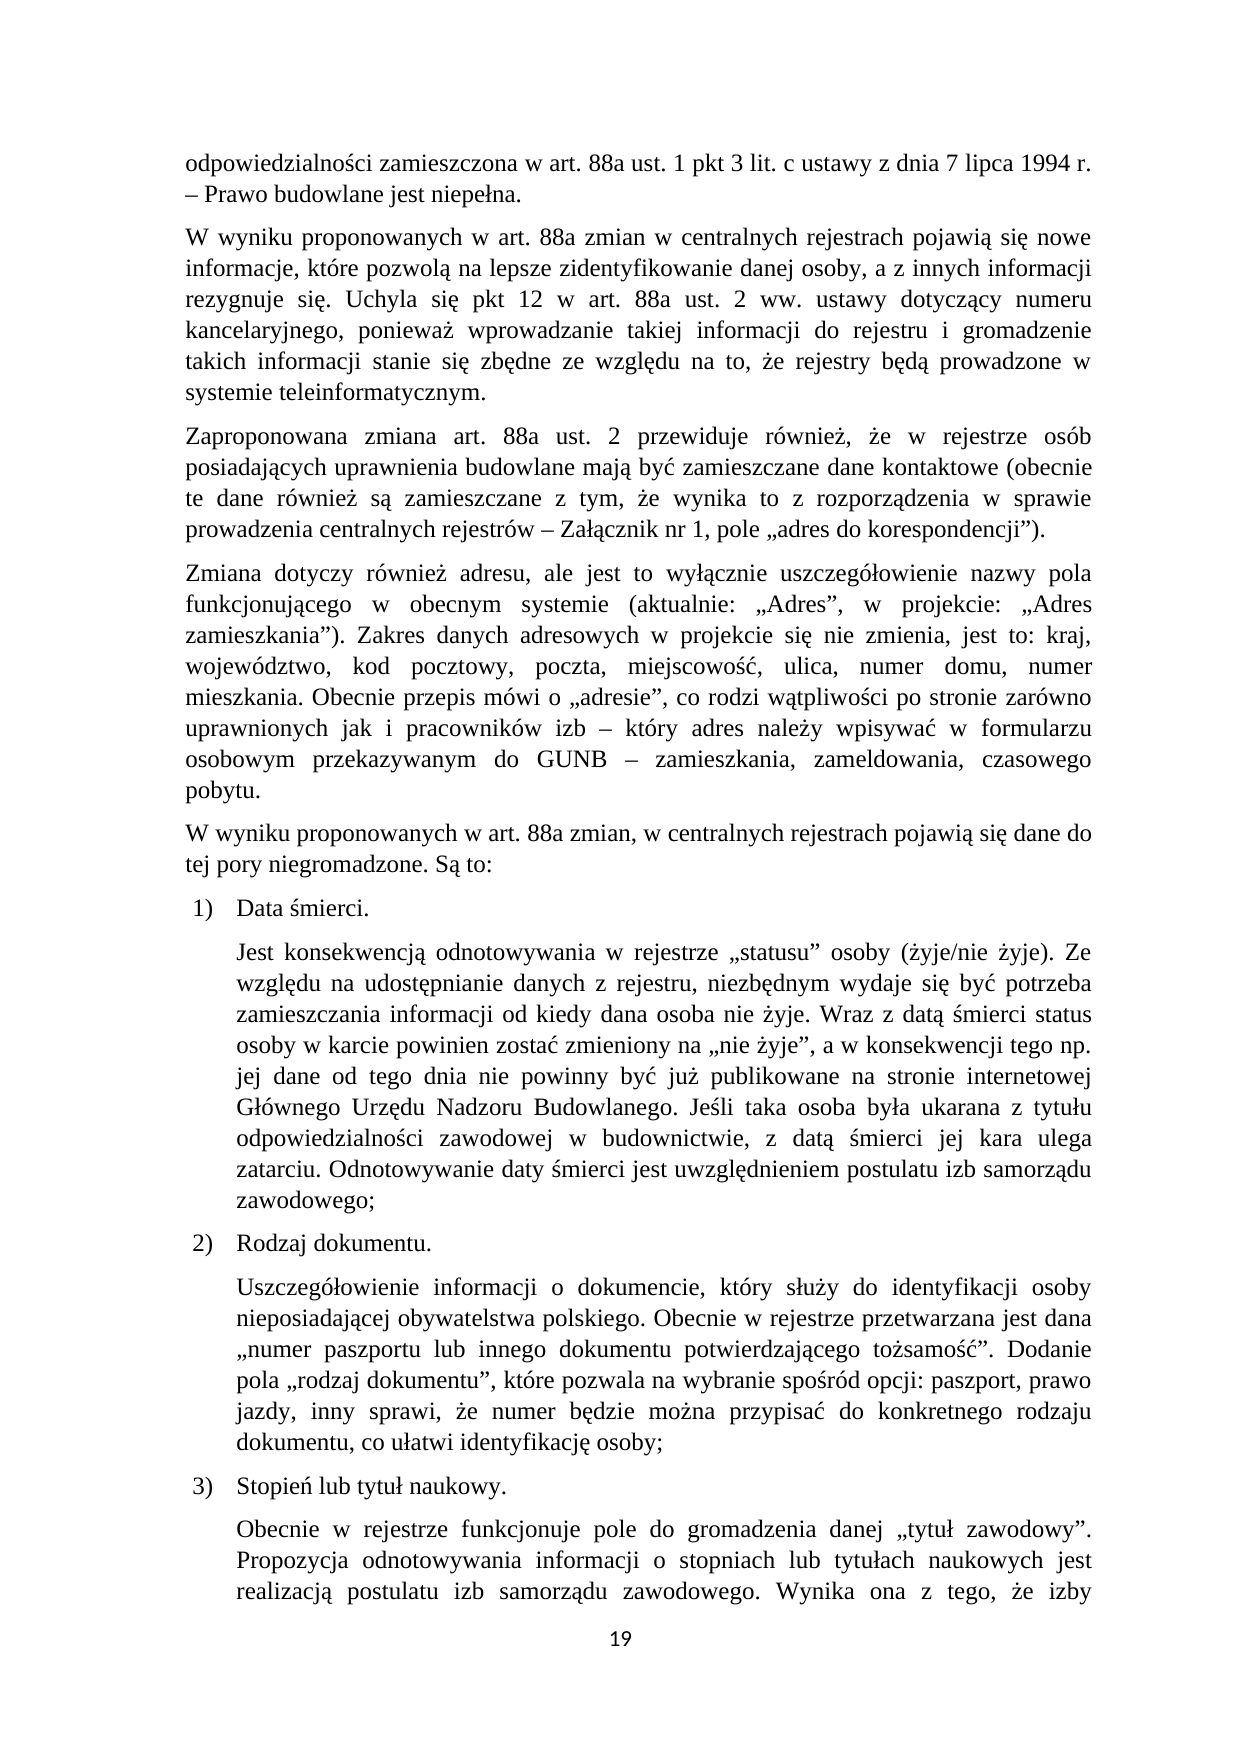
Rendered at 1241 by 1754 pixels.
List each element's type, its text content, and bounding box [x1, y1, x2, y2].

text 1) Data śmierci. [192, 893, 1093, 922]
text Zmiana dotyczy również adresu, ale jest to wyłącznie uszczegółowienie nazwy pola funkcjonującego w obecnym systemie (aktualnie: „Adres”, w projekcie: „Adres zamieszkania”). Zakres danych adresowych w projekcie się nie zmienia, jest to: kraj, województwo, kod pocztowy, poczta, miejscowość, ulica, numer domu, numer mieszkania. Obecnie przepis mówi o „adresie”, co rodzi wątpliwości po stronie zarówno uprawnionych jak i pracowników izb – który adres należy wpisywać w formularzu osobowym przekazywanym do GUNB – zamieszkania, zameldowania, czasowego pobytu. [185, 558, 1093, 804]
text 3) Stopień lub tytuł naukowy. [192, 1471, 1093, 1499]
text Zaproponowana zmiana art. 88a ust. 2 przewiduje również, że w rejestrze osób posiadających uprawnienia budowlane mają być zamieszczane dane kontaktowe (obecnie te dane również są zamieszczane z tym, że wynika to z rozporządzenia w sprawie prowadzenia centralnych rejestrów – Załącznik nr 1, pole „adres do korespondencji”). [185, 421, 1093, 543]
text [236, 1514, 1093, 1605]
text Jest konsekwencją odnotowywania w rejestrze „statusu” osoby (żyje/nie żyje). Ze względu na udostępnianie danych z rejestru, niezbędnym wydaje się być potrzeba zamieszczania informacji od kiedy dana osoba nie żyje. Wraz z datą śmierci status osoby w karcie powinien zostać zmieniony na „nie żyje”, a w konsekwencji tego np. jej dane od tego dnia nie powinny być już publikowane na stronie internetowej Głównego Urzędu Nadzoru Budowlanego. Jeśli taka osoba była ukarana z tytułu odpowiedzialności zawodowej w budownictwie, z datą śmierci jej kara ulega zatarciu. Odnotowywanie daty śmierci jest uwzględnieniem postulatu izb samorządu zawodowego; [236, 937, 1093, 1214]
text W wyniku proponowanych w art. 88a zmian w centralnych rejestrach pojawią się nowe informacje, które pozwolą na lepsze zidentyfikowanie danej osoby, a z innych informacji rezygnuje się. Uchyla się pkt 12 w art. 88a ust. 2 ww. ustawy dotyczący numeru kancelaryjnego, ponieważ wprowadzanie takiej informacji do rejestru i gromadzenie takich informacji stanie się zbędne ze względu na to, że rejestry będą prowadzone w systemie teleinformatycznym. [185, 222, 1093, 406]
text W wyniku proponowanych w art. 88a zmian, w centralnych rejestrach pojawią się dane do tej pory niegromadzone. Są to: [185, 818, 1093, 878]
text 2) Rodzaj dokumentu. [192, 1228, 1093, 1257]
text Uszczegółowienie informacji o dokumencie, który służy do identyfikacji osoby nieposiadającej obywatelstwa polskiego. Obecnie w rejestrze przetwarzana jest dana „numer paszportu lub innego dokumentu potwierdzającego tożsamość”. Dodanie pola „rodzaj dokumentu”, które pozwala na wybranie spośród opcji: paszport, prawo jazdy, inny sprawi, że numer będzie można przypisać do konkretnego rodzaju dokumentu, co ułatwi identyfikację osoby; [236, 1272, 1093, 1456]
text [185, 148, 1093, 207]
